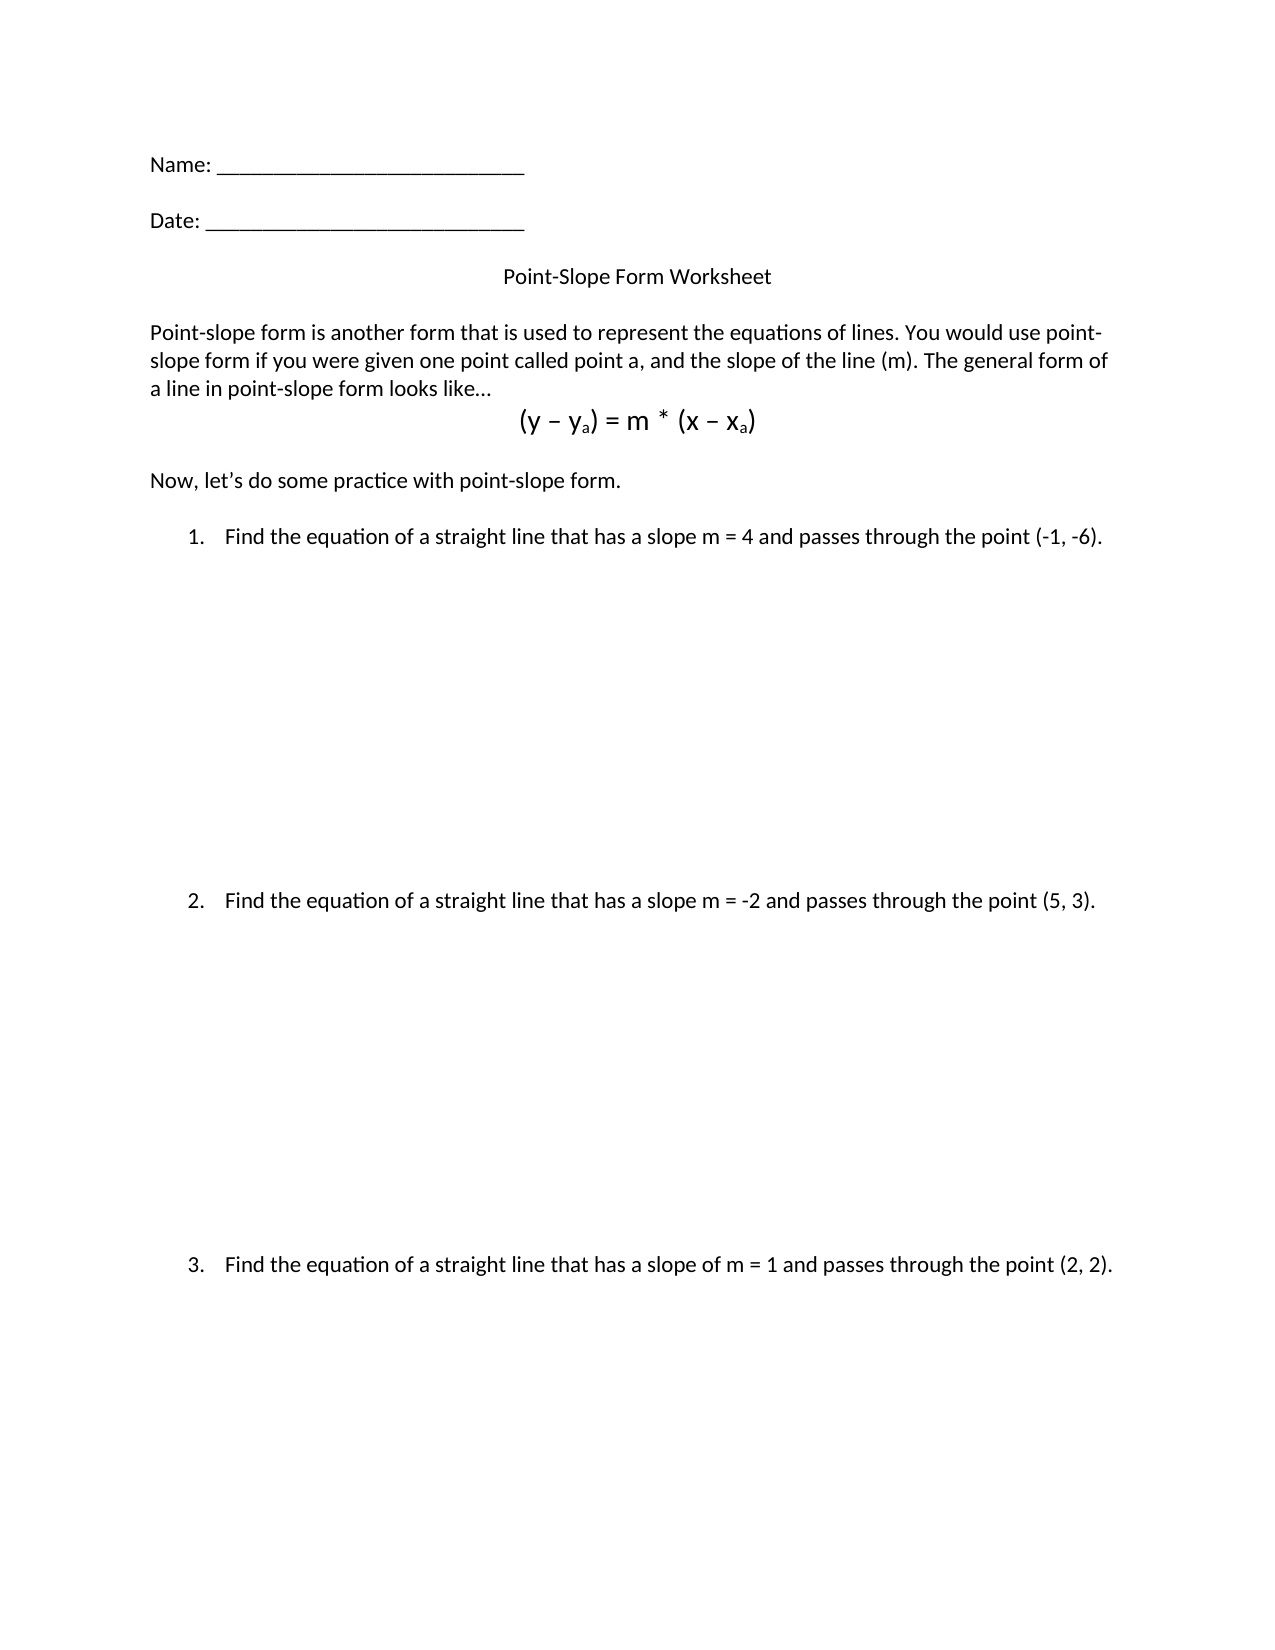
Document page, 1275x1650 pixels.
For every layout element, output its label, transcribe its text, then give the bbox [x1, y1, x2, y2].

text Point-Slope Form Worksheet [150, 262, 1125, 290]
text Point-slope form is another form that is used to represent the equations of lines. You would use point-slope form if you were given one point called point a, and the slope of the line (m). The general form of a line in point-slope form looks like… [150, 318, 1125, 402]
text (y – ya) = m * (x – xa) [150, 402, 1125, 438]
text Now, let’s do some practice with point-slope form. [150, 466, 1125, 494]
list Find the equation of a straight line that has a slope m = -2 and passes through the point (5, 3). [187, 886, 1125, 914]
list Find the equation of a straight line that has a slope of m = 1 and passes through the point (2, 2). [187, 1250, 1125, 1278]
text Date: ____________________________ [150, 206, 1125, 234]
text Name: ___________________________ [150, 150, 1125, 178]
list Find the equation of a straight line that has a slope m = 4 and passes through the point (-1, -6). [187, 522, 1125, 550]
